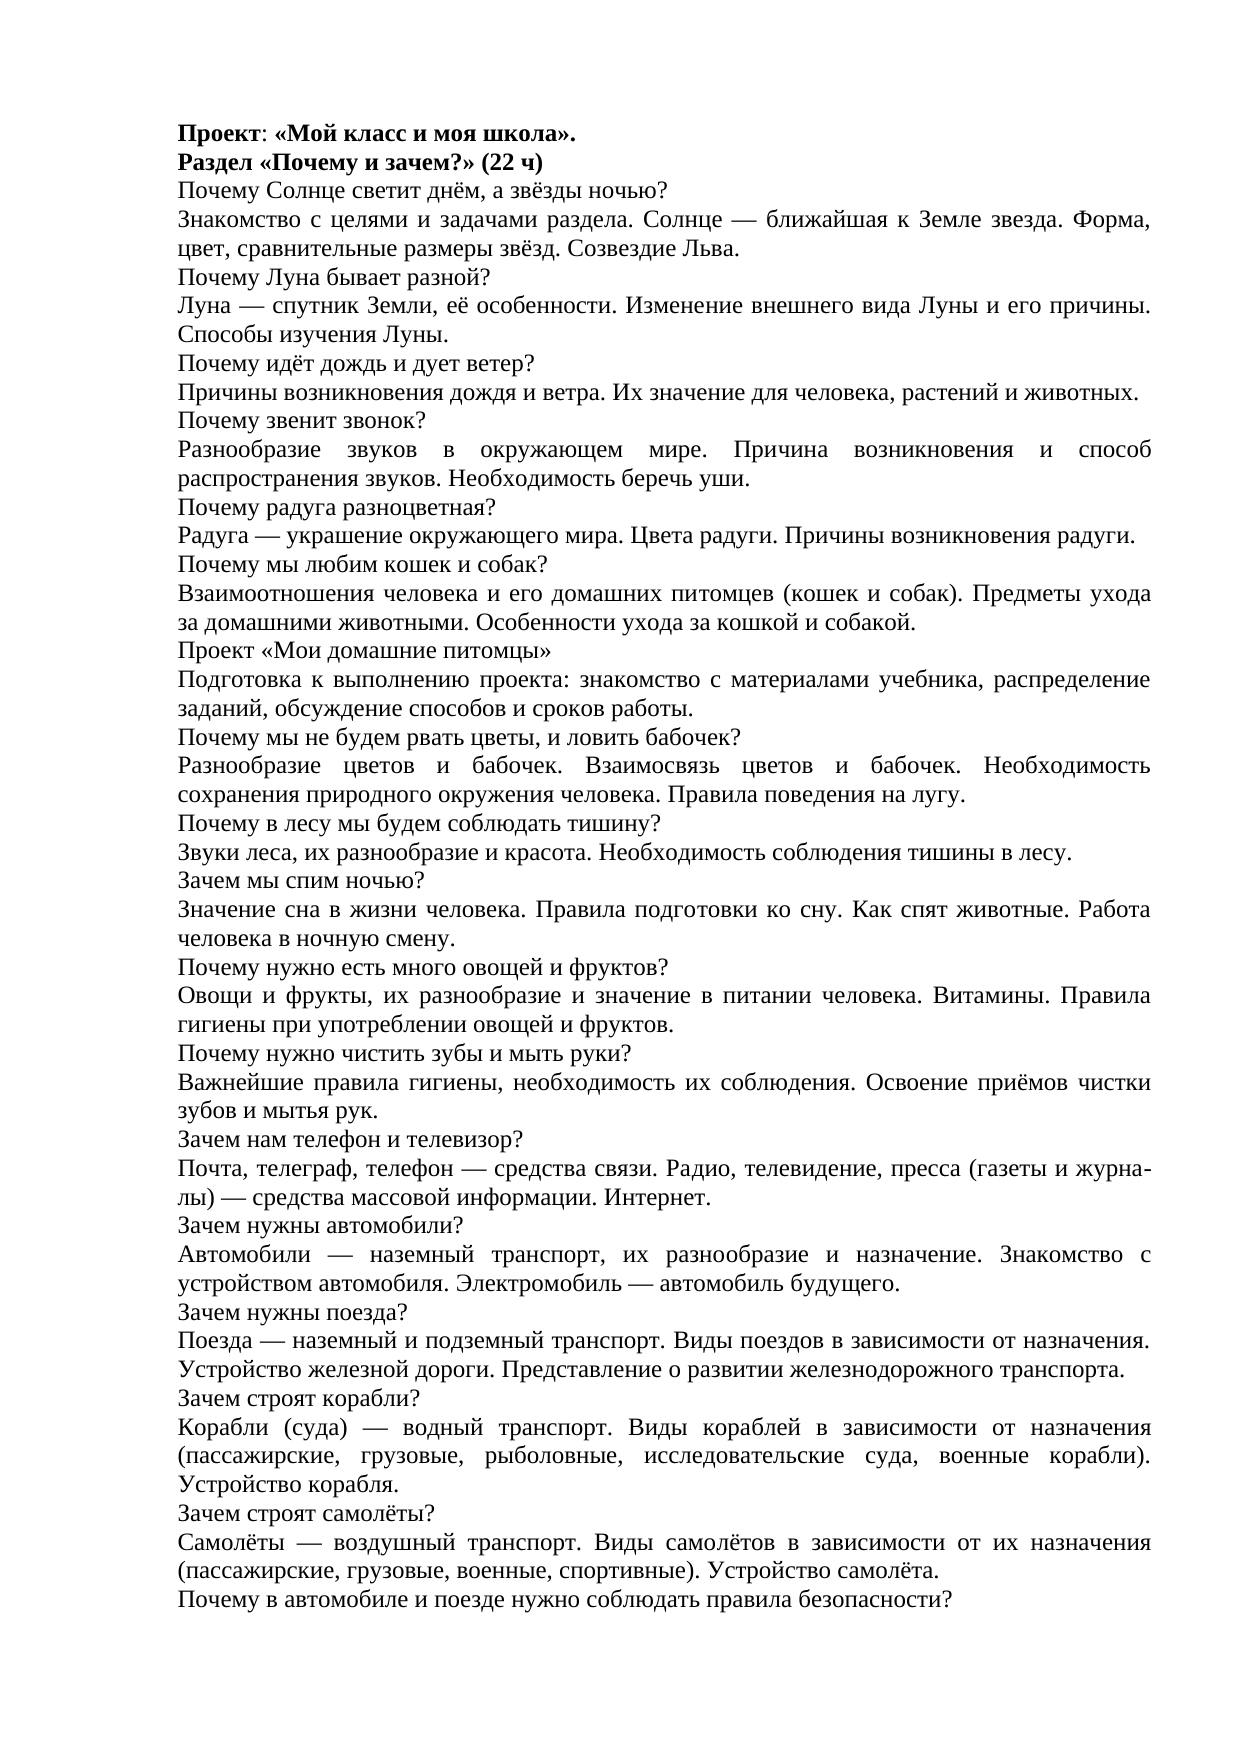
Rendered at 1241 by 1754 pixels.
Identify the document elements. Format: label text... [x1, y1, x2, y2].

text Корабли (суда) — водный транспорт. Виды кораблей в зависимости от назначения (пассажирские, грузовые, рыболовные, исследовательские суда, военные корабли). Устройство корабля. [177, 1412, 1152, 1498]
text Автомобили — наземный транспорт, их разнообразие и назначение. Знакомство с устройством автомобиля. Электромобиль — автомобиль будущего. [177, 1239, 1152, 1297]
text Зачем мы спим ночью? [177, 866, 1152, 894]
text Почему звенит звонок? [177, 406, 1152, 434]
text Почему Солнце светит днём, а звёзды ночью? [177, 176, 1152, 204]
text Почему нужно есть много овощей и фруктов? [177, 952, 1152, 981]
text Луна — спутник Земли, её особенности. Изменение внешнего вида Луны и его причины. Способы изучения Луны. [177, 291, 1152, 348]
text Радуга — украшение окружающего мира. Цвета радуги. Причины возникновения радуги. [177, 521, 1152, 549]
text Раздел «Почему и зачем?» (22 ч) [177, 147, 1152, 176]
text Подготовка к выполнению проекта: знакомство с материалами учебника, распределение заданий, обсуждение способов и сроков работы. [177, 664, 1152, 722]
text Поезда — наземный и подземный транспорт. Виды поездов в зависимости от назначения. Устройство железной дороги. Представление о развитии железнодорожного транспорта. [177, 1326, 1152, 1383]
text Зачем нужны автомобили? [177, 1211, 1152, 1239]
text Зачем строят корабли? [177, 1383, 1152, 1412]
text Почему мы не будем рвать цветы, и ловить бабочек? [177, 722, 1152, 751]
text Взаимоотношения человека и его домашних питомцев (кошек и собак). Предметы ухода за домашними животными. Особенности ухода за кошкой и собакой. [177, 578, 1152, 636]
text Разнообразие звуков в окружающем мире. Причина возникновения и способ распространения звуков. Необходимость беречь уши. [177, 434, 1152, 492]
text Почему нужно чистить зубы и мыть руки? [177, 1038, 1152, 1067]
text Причины возникновения дождя и ветра. Их значение для человека, растений и животных. [177, 377, 1152, 406]
text Почему Луна бывает разной? [177, 262, 1152, 291]
text Важнейшие правила гигиены, необходимость их соблюдения. Освоение приёмов чистки зубов и мытья рук. [177, 1067, 1152, 1124]
text Зачем строят самолёты? [177, 1498, 1152, 1527]
text Почему радуга разноцветная? [177, 492, 1152, 521]
text Почему в лесу мы будем соблюдать тишину? [177, 808, 1152, 837]
text Почта, телеграф, телефон — средства связи. Радио, телевидение, пресса (газеты и журналы) — средства массовой информации. Интернет. [177, 1153, 1152, 1211]
text Звуки леса, их разнообразие и красота. Необходимость соблюдения тишины в лесу. [177, 837, 1152, 866]
text Почему в автомобиле и поезде нужно соблюдать правила безопасности? [177, 1584, 1152, 1613]
text Знакомство с целями и задачами раздела. Солнце — ближайшая к Земле звезда. Форма, цвет, сравнительные размеры звёзд. Созвездие Льва. [177, 204, 1152, 262]
text Зачем нам телефон и телевизор? [177, 1124, 1152, 1153]
text Почему идёт дождь и дует ветер? [177, 348, 1152, 377]
text Овощи и фрукты, их разнообразие и значение в питании человека. Витамины. Правила гигиены при употреблении овощей и фруктов. [177, 981, 1152, 1038]
text Проект «Мои домашние питомцы» [177, 636, 1152, 664]
text Проект: «Мой класс и моя школа». [177, 118, 1152, 147]
text Самолёты — воздушный транспорт. Виды самолётов в зависимости от их назначения (пассажирские, грузовые, военные, спортивные). Устройство самолёта. [177, 1527, 1152, 1584]
text Значение сна в жизни человека. Правила подготовки ко сну. Как спят животные. Работа человека в ночную смену. [177, 894, 1152, 952]
text Зачем нужны поезда? [177, 1297, 1152, 1326]
text Почему мы любим кошек и собак? [177, 549, 1152, 578]
text Разнообразие цветов и бабочек. Взаимосвязь цветов и бабочек. Необходимость сохранения природного окружения человека. Правила поведения на лугу. [177, 751, 1152, 808]
